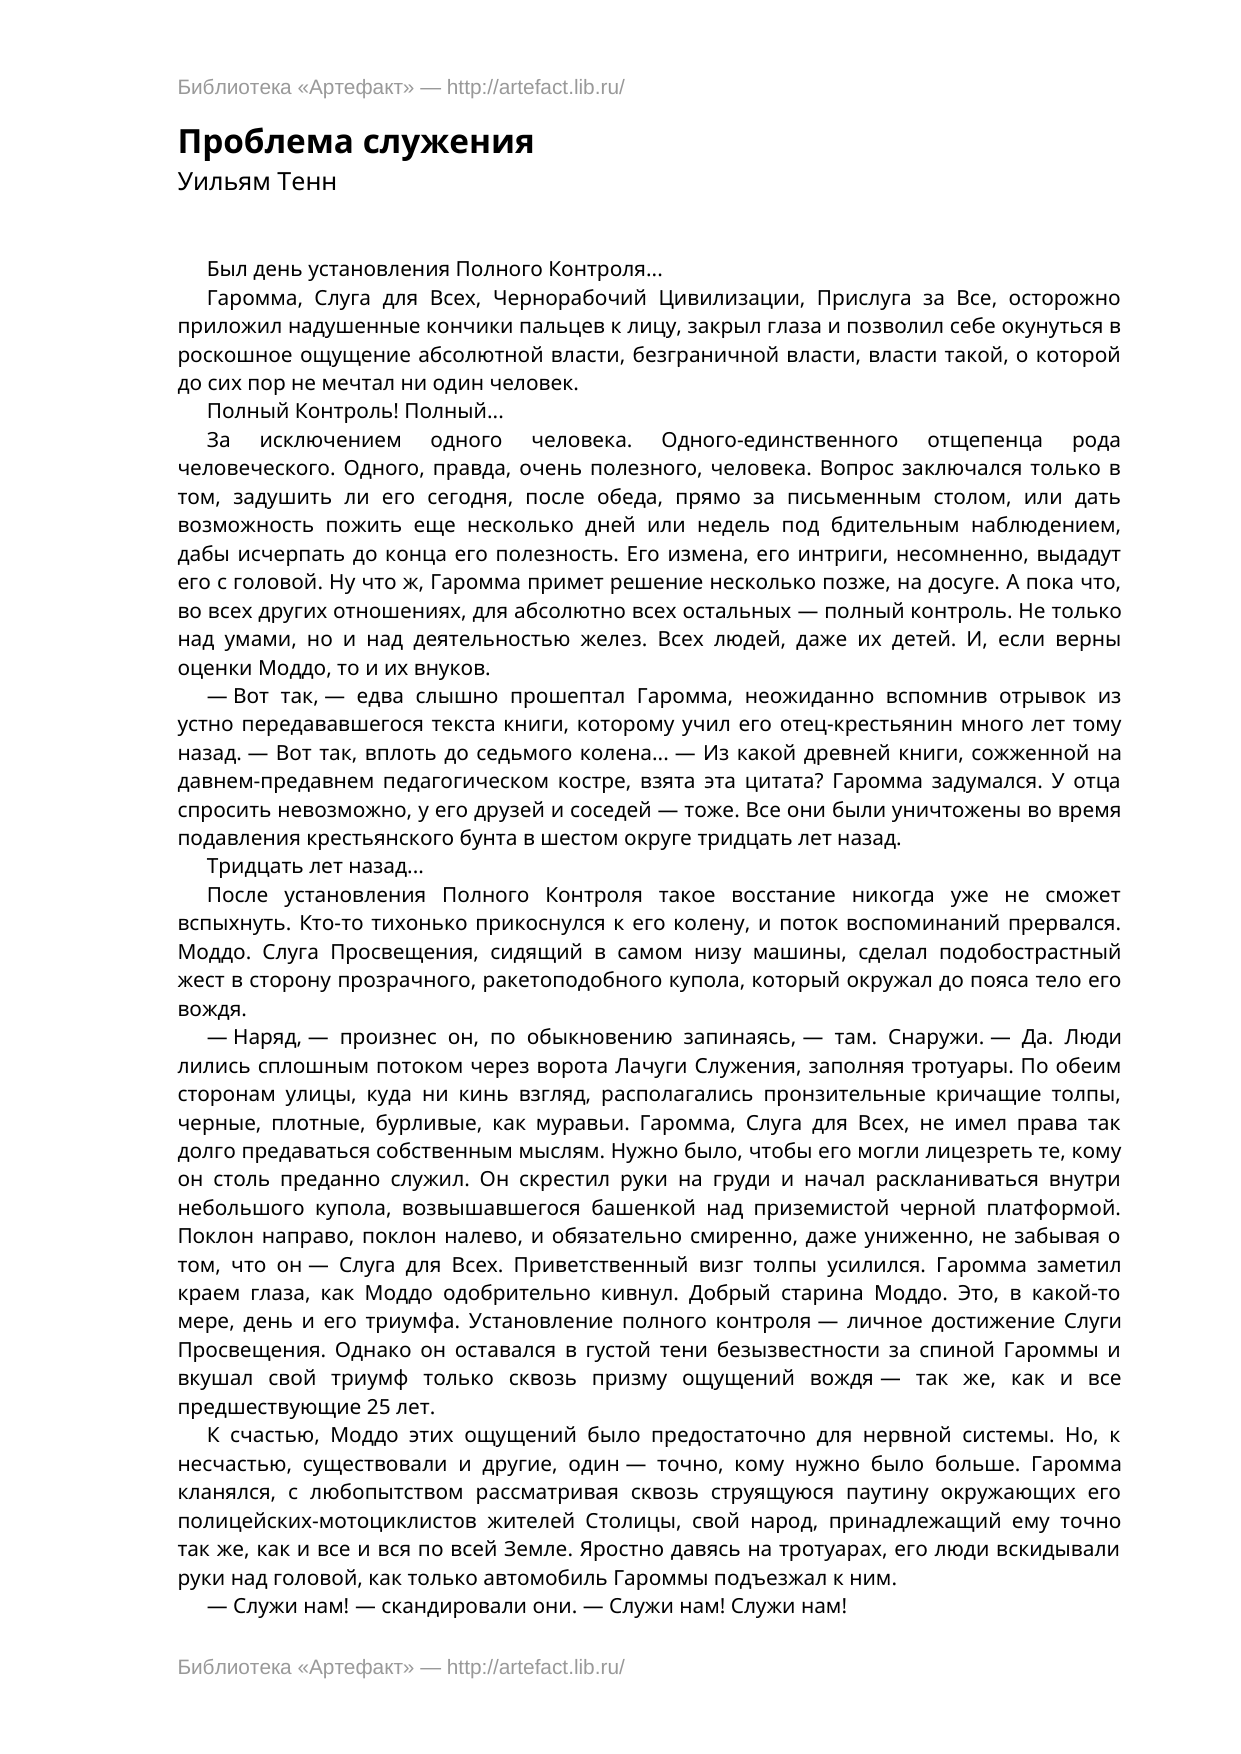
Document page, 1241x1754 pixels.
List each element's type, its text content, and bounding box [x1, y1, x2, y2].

text К счастью, Моддо этих ощущений было предостаточно для нервной системы. Но, к несчастью, существовали и другие, один — точно, кому нужно было больше. Гаромма кланялся, с любопытством рассматривая сквозь струящуюся паутину окружающих его полицейских-мотоциклистов жителей Столицы, свой народ, принадлежащий ему точно так же, как и все и вся по всей Земле. Яростно давясь на тротуарах, его люди вскидывали руки над головой, как только автомобиль Гароммы подъезжал к ним. [177, 1420, 1122, 1591]
text Проблема служения [177, 118, 1122, 163]
text За исключением одного человека. Одного-единственного отщепенца рода человеческого. Одного, правда, очень полезного, человека. Вопрос заключался только в том, задушить ли его сегодня, после обеда, прямо за письменным столом, или дать возможность пожить еще несколько дней или недель под бдительным наблюдением, дабы исчерпать до конца его полезность. Его измена, его интриги, несомненно, выдадут его с головой. Ну что ж, Гаромма примет решение несколько позже, на досуге. А пока что, во всех других отношениях, для абсолютно всех остальных — полный контроль. Не только над умами, но и над деятельностью желез. Всех людей, даже их детей. И, если верны оценки Моддо, то и их внуков. [177, 425, 1122, 681]
text Полный Контроль! Полный... [177, 397, 1122, 425]
text Тридцать лет назад... [177, 852, 1122, 880]
text Гаромма, Слуга для Всех, Чернорабочий Цивилизации, Прислуга за Все, осторожно приложил надушенные кончики пальцев к лицу, закрыл глаза и позволил себе окунуться в роскошное ощущение абсолютной власти, безграничной власти, власти такой, о которой до сих пор не мечтал ни один человек. [177, 283, 1122, 397]
text Был день установления Полного Контроля... [177, 254, 1122, 283]
text — Вот так, — едва слышно прошептал Гаромма, неожиданно вспомнив отрывок из устно передававшегося текста книги, которому учил его отец-крестьянин много лет тому назад. — Вот так, вплоть до седьмого колена... — Из какой древней книги, сожженной на давнем-предавнем педагогическом костре, взята эта цитата? Гаромма задумался. У отца спросить невозможно, у его друзей и соседей — тоже. Все они были уничтожены во время подавления крестьянского бунта в шестом округе тридцать лет назад. [177, 681, 1122, 852]
text — Наряд, — произнес он, по обыкновению запинаясь, — там. Снаружи. — Да. Люди лились сплошным потоком через ворота Лачуги Служения, заполняя тротуары. По обеим сторонам улицы, куда ни кинь взгляд, располагались пронзительные кричащие толпы, черные, плотные, бурливые, как муравьи. Гаромма, Слуга для Всех, не имел права так долго предаваться собственным мыслям. Нужно было, чтобы его могли лицезреть те, кому он столь преданно служил. Он скрестил руки на груди и начал раскланиваться внутри небольшого купола, возвышавшегося башенкой над приземистой черной платформой. Поклон направо, поклон налево, и обязательно смиренно, даже униженно, не забывая о том, что он — Слуга для Всех. Приветственный визг толпы усилился. Гаромма заметил краем глаза, как Моддо одобрительно кивнул. Добрый старина Моддо. Это, в какой-то мере, день и его триумфа. Установление полного контроля — личное достижение Слуги Просвещения. Однако он оставался в густой тени безызвестности за спиной Гароммы и вкушал свой триумф только сквозь призму ощущений вождя — так же, как и все предшествующие 25 лет. [177, 1022, 1122, 1420]
text Уильям Тенн [177, 163, 1122, 198]
text — Служи нам! — скандировали они. — Служи нам! Служи нам! [177, 1591, 1122, 1619]
text После установления Полного Контроля такое восстание никогда уже не сможет вспыхнуть. Кто-то тихонько прикоснулся к его колену, и поток воспоминаний прервался. Моддо. Слуга Просвещения, сидящий в самом низу машины, сделал подобострастный жест в сторону прозрачного, ракетоподобного купола, который окружал до пояса тело его вождя. [177, 880, 1122, 1022]
